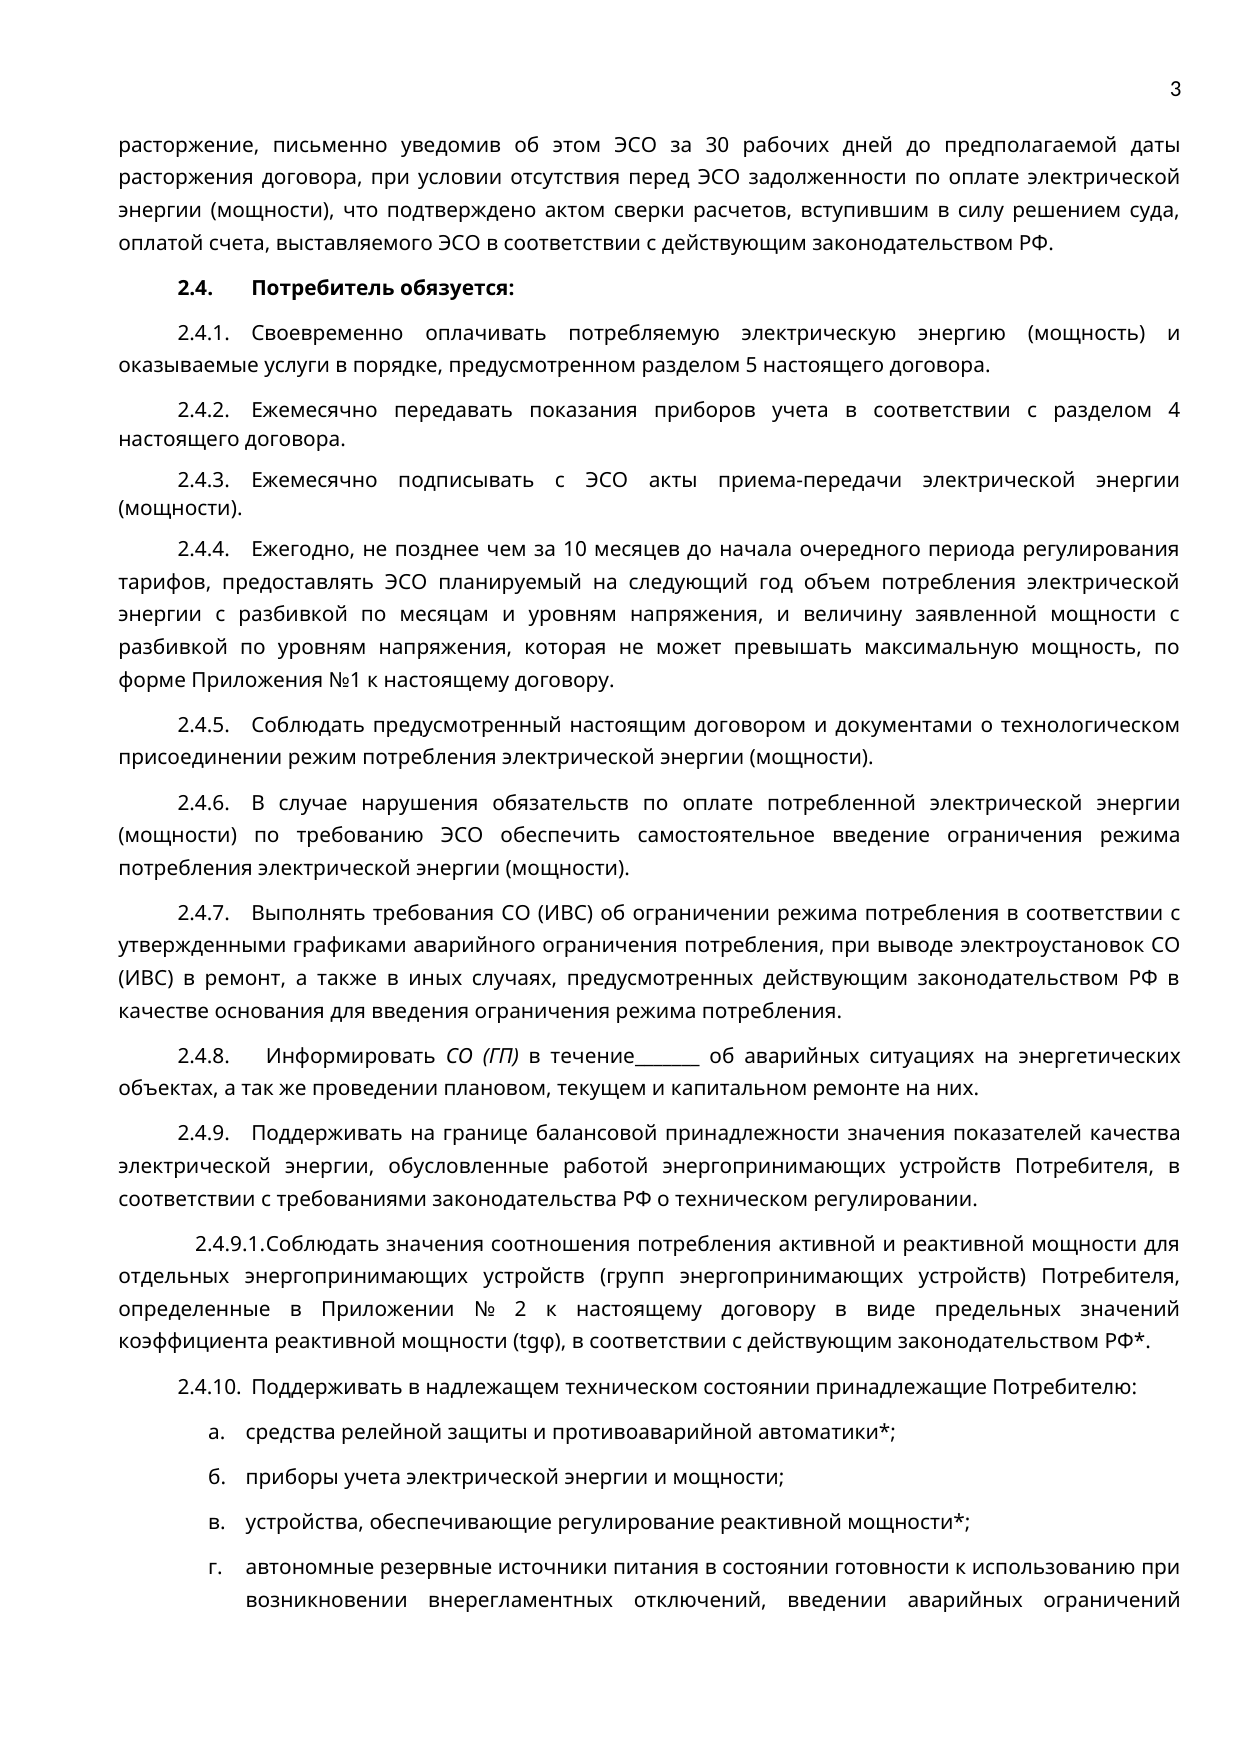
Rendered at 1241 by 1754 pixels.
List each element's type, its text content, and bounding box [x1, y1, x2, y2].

list В случае нарушения обязательств по оплате потребленной электрической энергии (мощности) по требованию ЭСО обеспечить самостоятельное введение ограничения режима потребления электрической энергии (мощности). [118, 788, 1181, 881]
list Соблюдать значения соотношения потребления активной и реактивной мощности для отдельных энергопринимающих устройств (групп энергопринимающих устройств) Потребителя, определенные в Приложении № 2 к настоящему договору в виде предельных значений коэффициента реактивной мощности (tgφ), в соответствии с действующим законодательством РФ*. [118, 1229, 1181, 1355]
list Соблюдать предусмотренный настоящим договором и документами о технологическом присоединении режим потребления электрической энергии (мощности). [118, 710, 1181, 771]
list Своевременно оплачивать потребляемую электрическую энергию (мощность) и оказываемые услуги в порядке, предусмотренном разделом 5 настоящего договора. [118, 318, 1181, 379]
list Ежемесячно передавать показания приборов учета в соответствии с разделом 4 настоящего договора. [118, 396, 1181, 452]
list Потребитель обязуется: [118, 273, 1181, 301]
list Выполнять требования СО (ИВС) об ограничении режима потребления в соответствии с утвержденными графиками аварийного ограничения потребления, при выводе электроустановок СО (ИВС) в ремонт, а также в иных случаях, предусмотренных действующим законодательством РФ в качестве основания для введения ограничения режима потребления. [118, 898, 1181, 1024]
list Ежемесячно подписывать с ЭСО акты приема-передачи электрической энергии (мощности). [118, 465, 1181, 522]
list Ежегодно, не позднее чем за 10 месяцев до начала очередного периода регулирования тарифов, предоставлять ЭСО планируемый на следующий год объем потребления электрической энергии с разбивкой по месяцам и уровням напряжения, и величину заявленной мощности с разбивкой по уровням напряжения, которая не может превышать максимальную мощность, по форме Приложения №1 к настоящему договору. [118, 534, 1181, 693]
list устройства, обеспечивающие регулирование реактивной мощности*; [208, 1507, 1181, 1536]
list Поддерживать в надлежащем техническом состоянии принадлежащие Потребителю: [118, 1372, 1181, 1400]
list средства релейной защиты и противоаварийной автоматики*; [208, 1417, 1181, 1445]
list приборы учета электрической энергии и мощности; [208, 1462, 1181, 1490]
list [208, 1552, 1181, 1613]
list Поддерживать на границе балансовой принадлежности значения показателей качества электрической энергии, обусловленные работой энергопринимающих устройств Потребителя, в соответствии с требованиями законодательства РФ о техническом регулировании. [118, 1118, 1181, 1212]
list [118, 130, 1181, 256]
list Информировать СО (ГП) в течение_______ об аварийных ситуациях на энергетических объектах, а так же проведении плановом, текущем и капитальном ремонте на них. [118, 1041, 1181, 1102]
